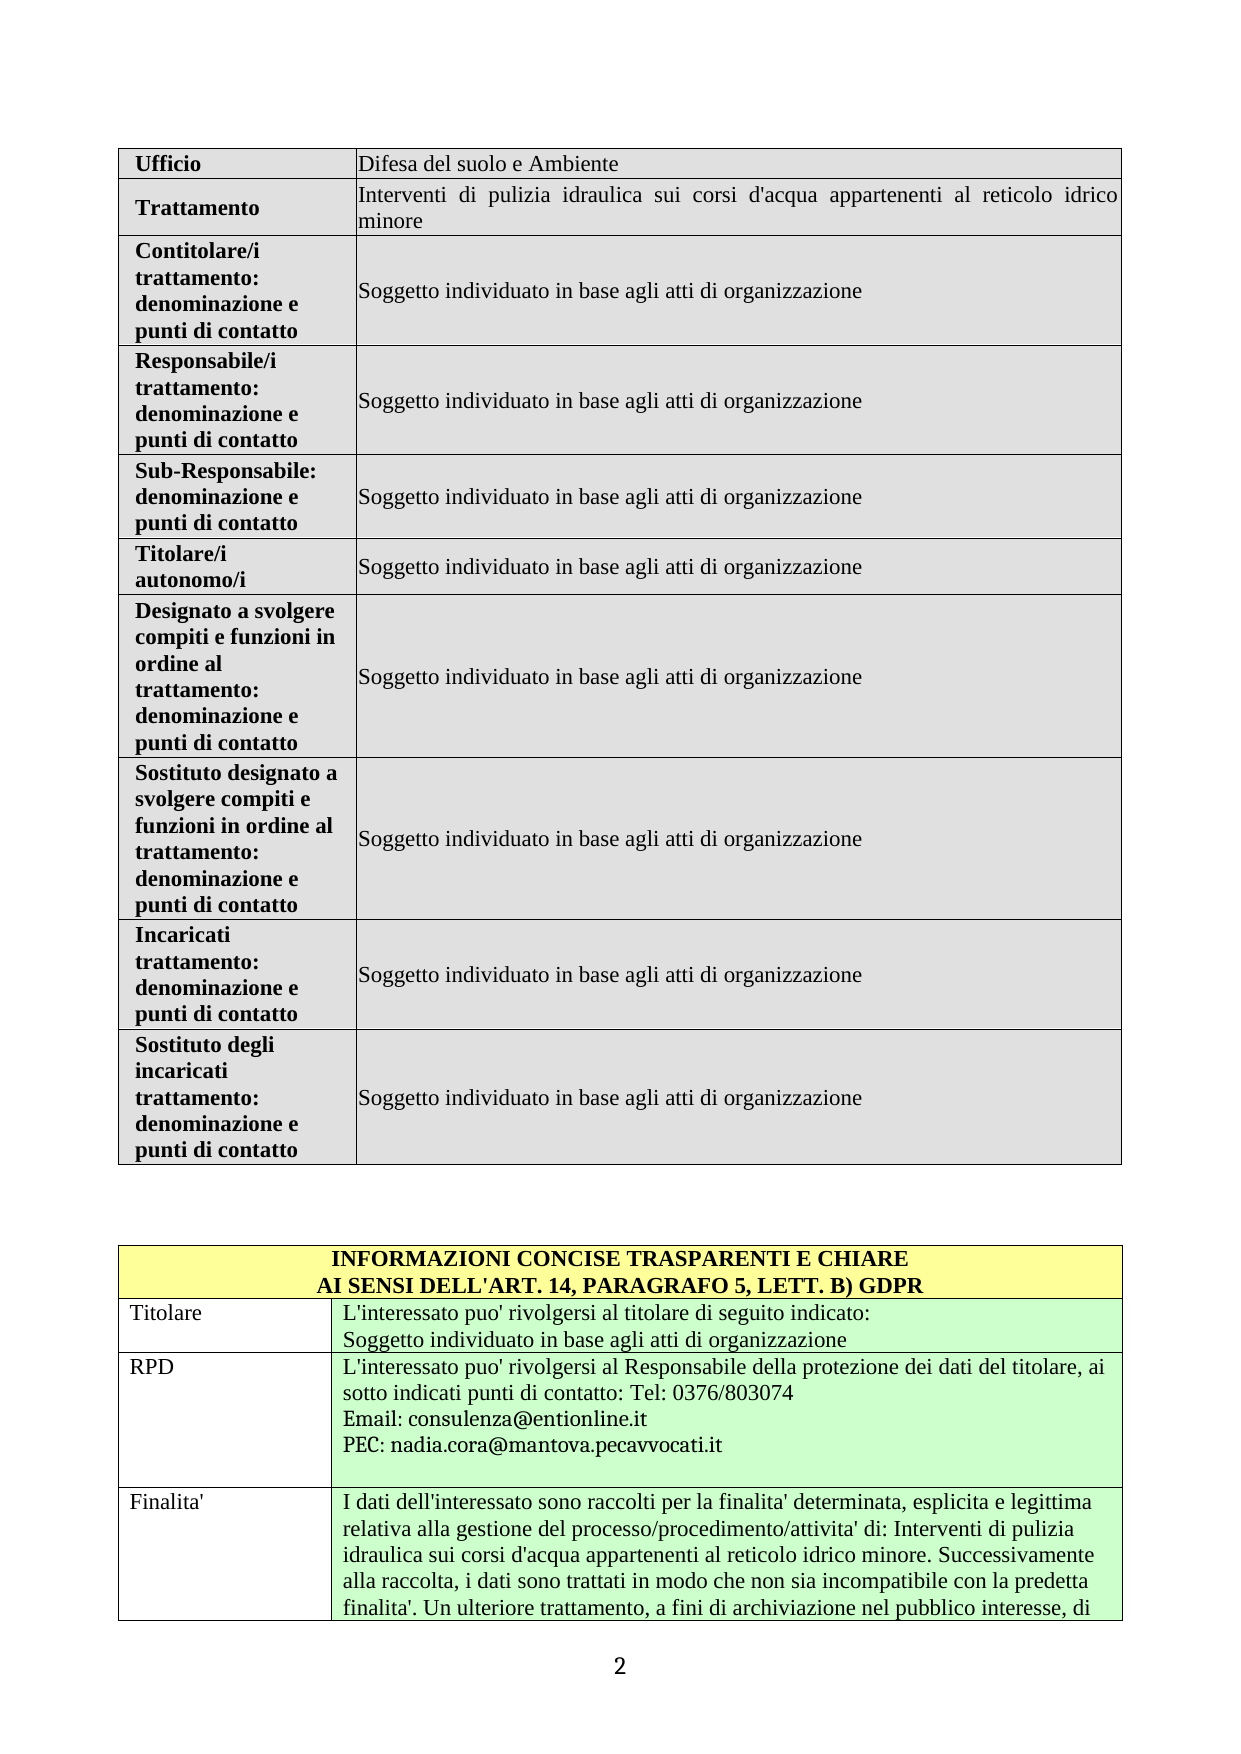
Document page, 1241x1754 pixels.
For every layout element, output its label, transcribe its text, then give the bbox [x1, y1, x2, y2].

table_cell Incaricati trattamento: denominazione e punti di contatto [119, 920, 356, 1028]
table_cell Titolare/i autonomo/i [119, 539, 356, 594]
table_cell Designato a svolgere compiti e funzioni in ordine al trattamento: denominazione e punti di contatto [119, 595, 356, 757]
table_cell Soggetto individuato in base agli atti di organizzazione [357, 236, 1121, 344]
table_cell Interventi di pulizia idraulica sui corsi d'acqua appartenenti al reticolo idrico minore [357, 179, 1121, 235]
table_cell Soggetto individuato in base agli atti di organizzazione [357, 595, 1121, 757]
table_cell Soggetto individuato in base agli atti di organizzazione [357, 758, 1121, 919]
table_cell Sub-Responsabile: denominazione e punti di contatto [119, 455, 356, 537]
table_cell Titolare [119, 1299, 331, 1352]
table_header INFORMAZIONI CONCISE TRASPARENTI E CHIARE AI SENSI DELL'ART. 14, PARAGRAFO 5, LETT. B) GDPR [119, 1246, 1122, 1298]
table_cell Soggetto individuato in base agli atti di organizzazione [357, 455, 1121, 537]
table_cell Finalita' [119, 1488, 331, 1620]
table_cell Trattamento [119, 179, 356, 235]
table_cell Sostituto designato a svolgere compiti e funzioni in ordine al trattamento: denominazione e punti di contatto [119, 758, 356, 919]
table_cell Responsabile/i trattamento: denominazione e punti di contatto [119, 346, 356, 454]
table_cell Soggetto individuato in base agli atti di organizzazione [357, 920, 1121, 1028]
table_cell Soggetto individuato in base agli atti di organizzazione [357, 539, 1121, 594]
table_cell Contitolare/i trattamento: denominazione e punti di contatto [119, 236, 356, 344]
table_cell Difesa del suolo e Ambiente [357, 149, 1121, 178]
table_cell Soggetto individuato in base agli atti di organizzazione [357, 346, 1121, 454]
table_cell L'interessato puo' rivolgersi al Responsabile della protezione dei dati del titolare, ai sotto indicati punti di contatto: Tel: 0376/803074 Email: consulenza@entionline.it PEC: nadia.cora@mantova.pecavvocati.it [332, 1353, 1122, 1487]
table_cell Sostituto degli incaricati trattamento: denominazione e punti di contatto [119, 1030, 356, 1164]
table_cell Ufficio [119, 149, 356, 178]
table_cell RPD [119, 1353, 331, 1487]
table_cell L'interessato puo' rivolgersi al titolare di seguito indicato: Soggetto individuato in base agli atti di organizzazione [332, 1299, 1122, 1352]
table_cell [332, 1488, 1122, 1620]
table_cell Soggetto individuato in base agli atti di organizzazione [357, 1030, 1121, 1164]
